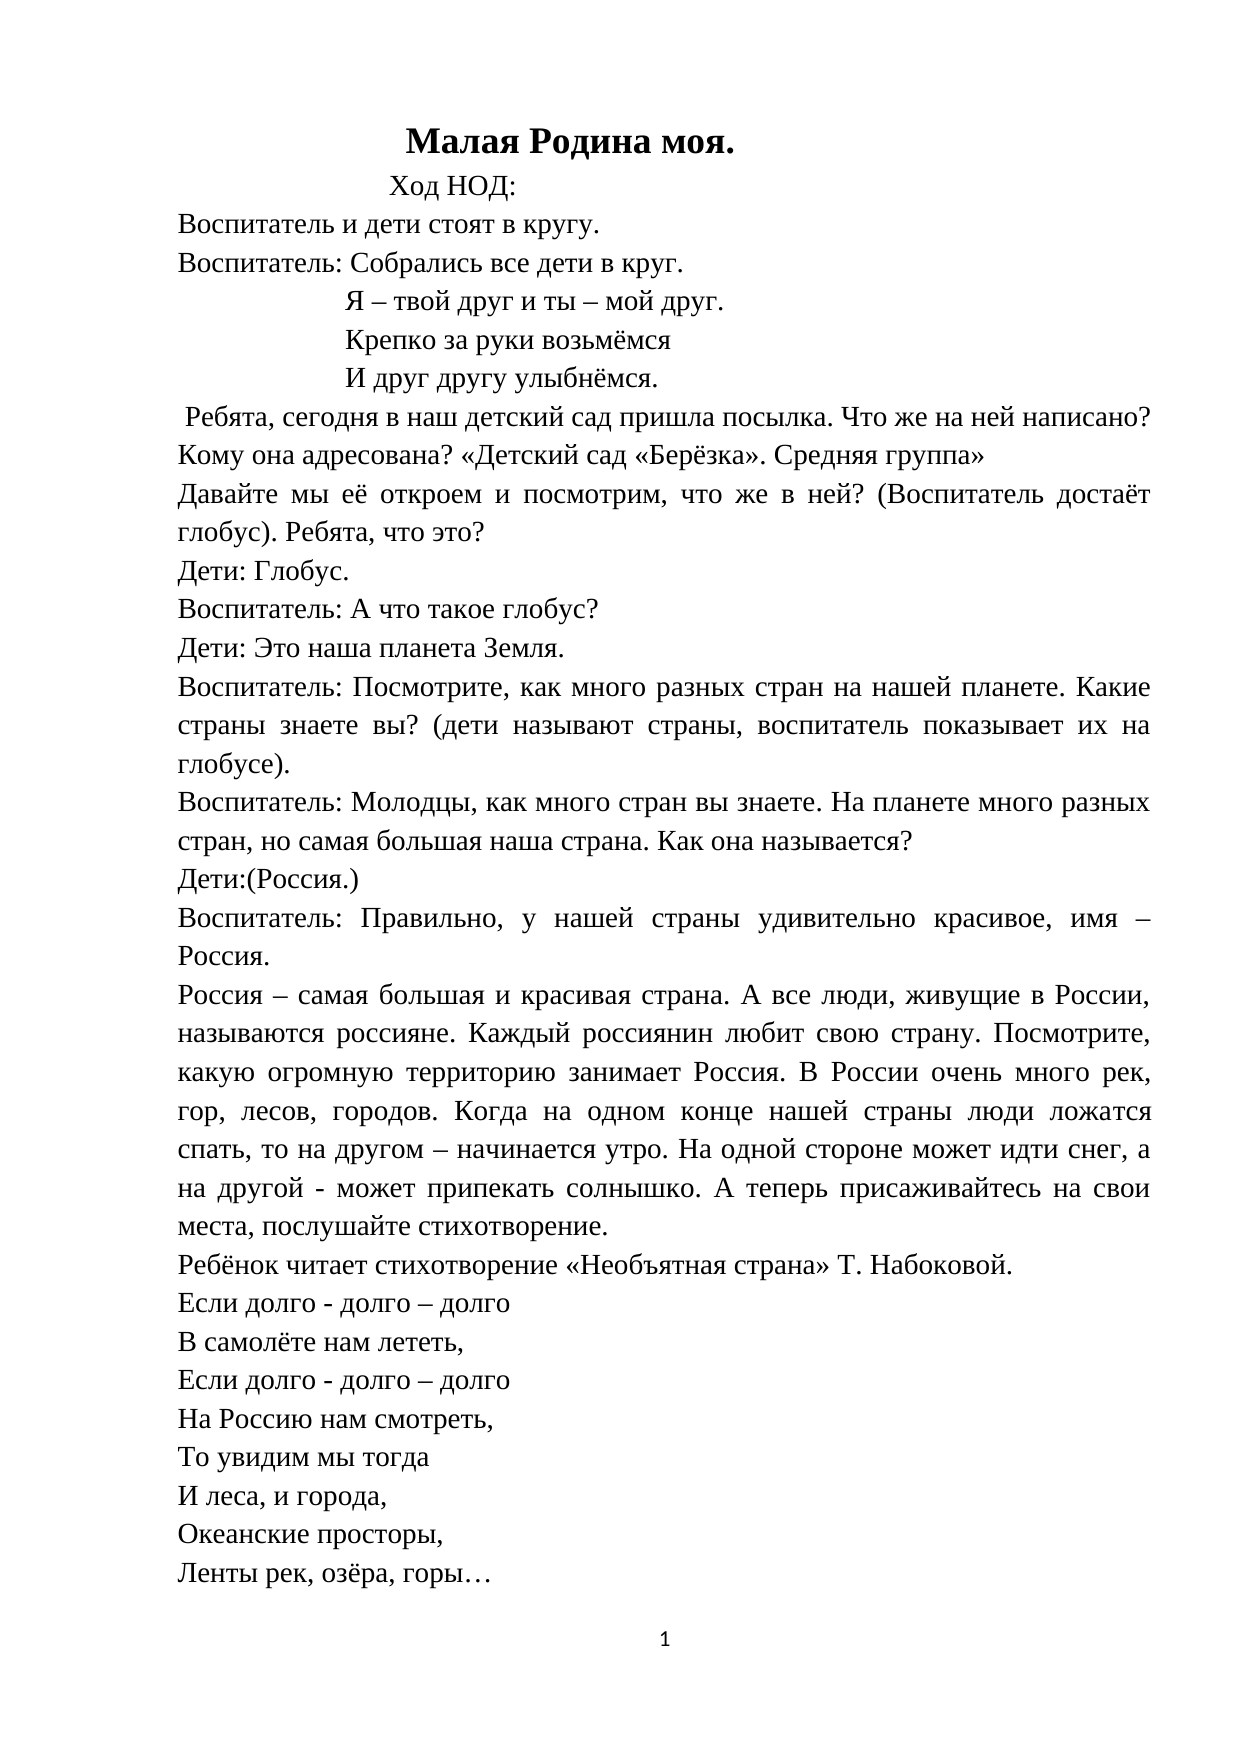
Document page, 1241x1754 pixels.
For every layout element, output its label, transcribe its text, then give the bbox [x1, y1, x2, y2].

text Давайте мы её откроем и посмотрим, что же в ней? (Воспитатель достаёт глобус). Ребята, что это? [177, 476, 1152, 548]
text Воспитатель: Молодцы, как много стран вы знаете. На планете много разных стран, но самая большая наша страна. Как она называется? [177, 784, 1152, 856]
text И леса, и города, [177, 1478, 1152, 1512]
text Россия – самая большая и красивая страна. А все люди, живущие в России, называются россияне. Каждый россиянин любит свою страну. Посмотрите, какую огромную территорию занимает Россия. В России очень много рек, гор, лесов, городов. Когда на одном конце нашей страны люди ложатся спать, то на другом – начинается утро. На одной стороне может идти снег, а на другой - может припекать солнышко. А теперь присаживайтесь на свои места, послушайте стихотворение. [177, 977, 1152, 1242]
text Воспитатель: Посмотрите, как много разных стран на нашей планете. Какие страны знаете вы? (дети называют страны, воспитатель показывает их на глобусе). [177, 669, 1152, 779]
text Ход НОД: [177, 168, 1152, 201]
text Если долго - долго – долго [177, 1362, 1152, 1396]
text Если долго - долго – долго [177, 1285, 1152, 1319]
text Воспитатель: А что такое глобус? [177, 592, 1152, 625]
text Я – твой друг и ты – мой друг. [177, 283, 1152, 317]
text Дети: Глобус. [177, 553, 1152, 587]
text Ребята, сегодня в наш детский сад пришла посылка. Что же на ней написано? Кому она адресована? «Детский сад «Берёзка». Средняя группа» [177, 399, 1152, 471]
text То увидим мы тогда [177, 1439, 1152, 1473]
text Дети:(Россия.) [177, 861, 1152, 895]
text Воспитатель и дети стоят в кругу. [177, 206, 1152, 240]
text Малая Родина моя. [177, 118, 1152, 161]
text Ленты рек, озёра, горы… [177, 1555, 1152, 1589]
text И друг другу улыбнёмся. [177, 360, 1152, 394]
text В самолёте нам лететь, [177, 1324, 1152, 1357]
text Океанские просторы, [177, 1517, 1152, 1550]
text Дети: Это наша планета Земля. [177, 630, 1152, 664]
text Воспитатель: Собрались все дети в круг. [177, 245, 1152, 278]
text Ребёнок читает стихотворение «Необъятная страна» Т. Набоковой. [177, 1247, 1152, 1280]
text На Россию нам смотреть, [177, 1401, 1152, 1434]
text Крепко за руки возьмёмся [177, 322, 1152, 355]
text Воспитатель: Правильно, у нашей страны удивительно красивое, имя – Россия. [177, 900, 1152, 972]
